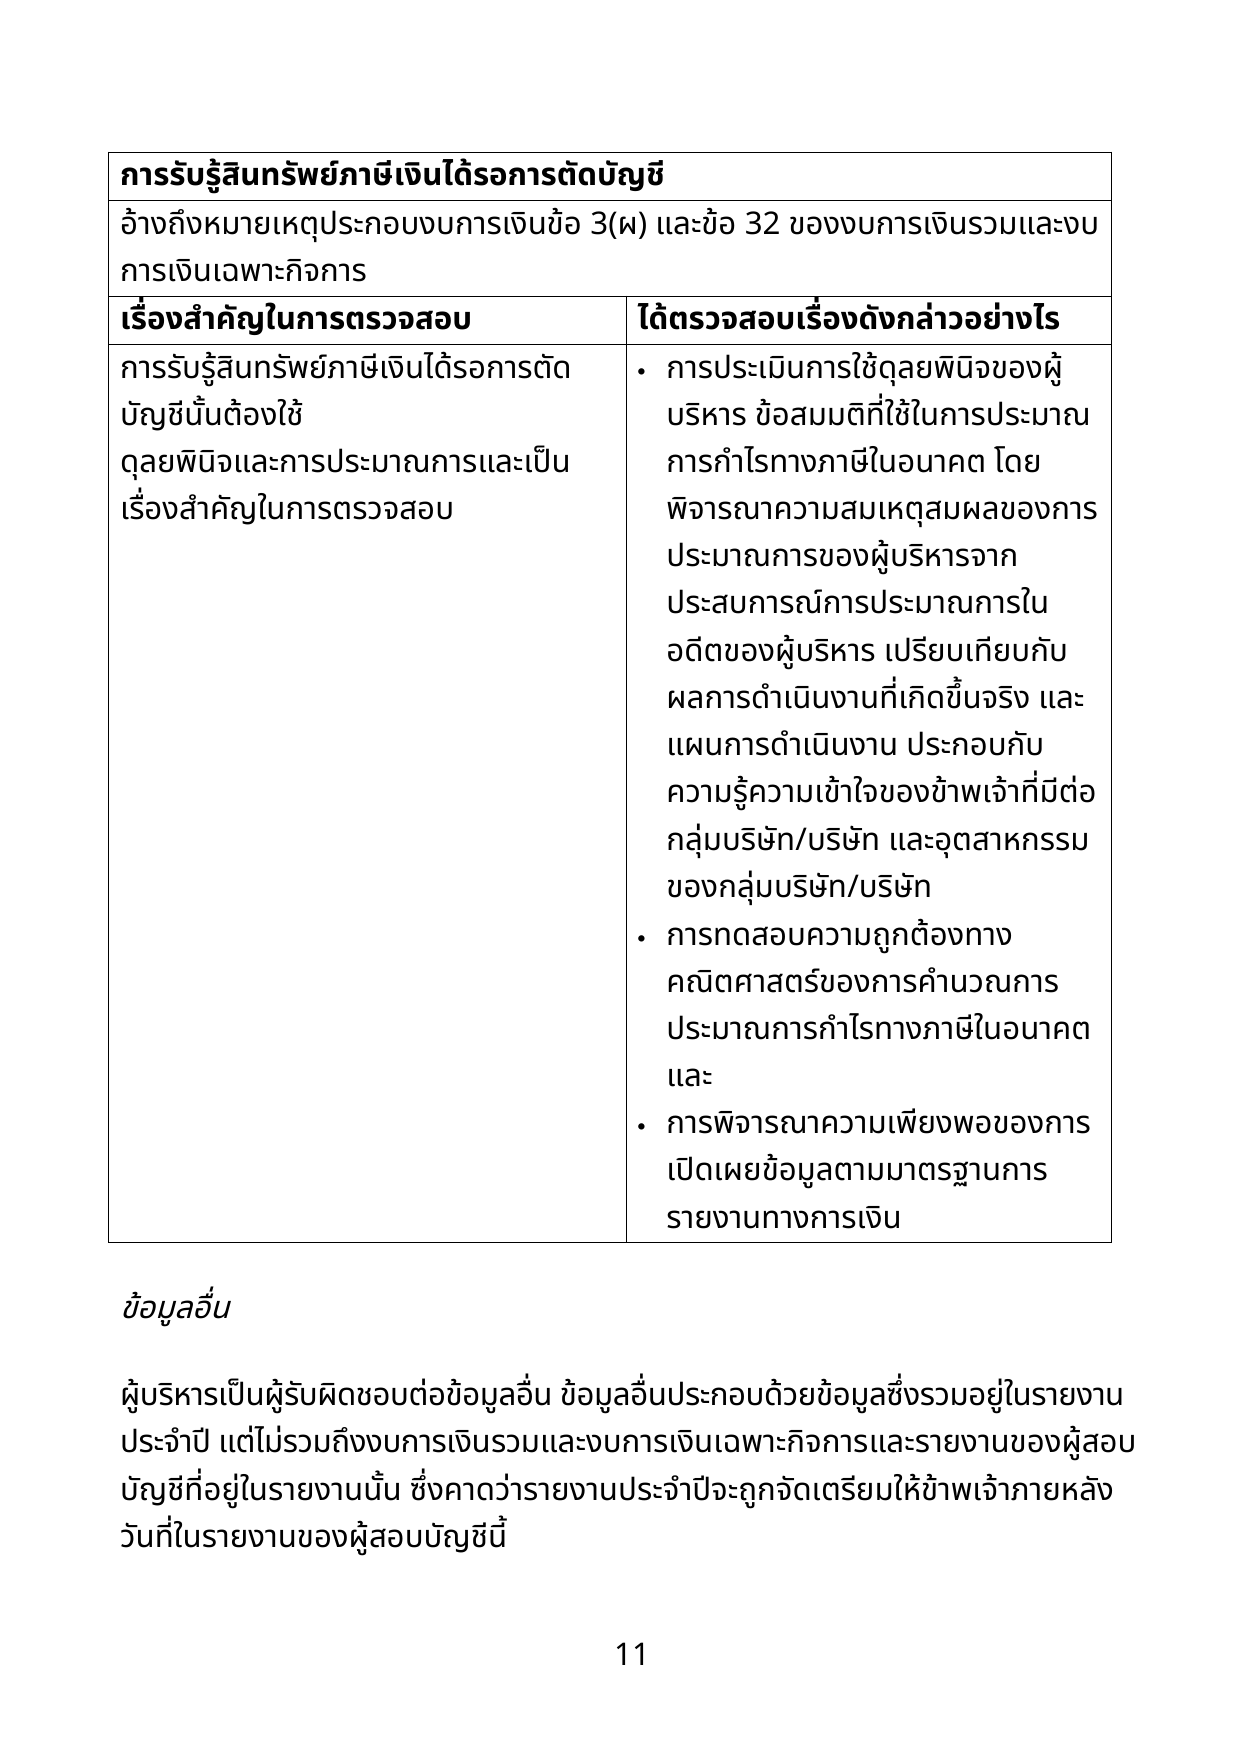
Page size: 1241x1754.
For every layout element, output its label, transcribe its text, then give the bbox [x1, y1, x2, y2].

table_cell ได้ตรวจสอบเรื่องดังกล่าวอย่างไร [627, 297, 1111, 344]
table_cell อ้างถึงหมายเหตุประกอบงบการเงินข้อ 3(ผ) และข้อ 32 ของงบการเงินรวมและงบการเงินเฉพาะกิจการ [109, 201, 1111, 296]
text ข้อมูลอื่น [120, 1286, 1144, 1333]
text ผู้บริหารเป็นผู้รับผิดชอบต่อข้อมูลอื่น ข้อมูลอื่นประกอบด้วยข้อมูลซึ่งรวมอยู่ในรายงานประจำปี แต่ไม่รวมถึงงบการเงินรวมและงบการเงินเฉพาะกิจการและรายงานของผู้สอบบัญชีที่อยู่ในรายงานนั้น ซึ่งคาดว่ารายงานประจำปีจะถูกจัดเตรียมให้ข้าพเจ้าภายหลังวันที่ในรายงานของผู้สอบบัญชีนี้ [120, 1373, 1144, 1561]
table_cell เรื่องสำคัญในการตรวจสอบ [109, 297, 626, 344]
table_cell การรับรู้สินทรัพย์ภาษีเงินได้รอการตัดบัญชีนั้นต้องใช้ ดุลยพินิจและการประมาณการและเป็นเรื่องสำคัญในการตรวจสอบ [109, 345, 626, 1242]
table_cell การประเมินการใช้ดุลยพินิจของผู้บริหาร ข้อสมมติที่ใช้ในการประมาณการกำไรทางภาษีในอนาคต โดยพิจารณาความสมเหตุสมผลของการประมาณการของผู้บริหารจากประสบการณ์การประมาณการในอดีตของผู้บริหาร เปรียบเทียบกับผลการดำเนินงานที่เกิดขึ้นจริง และแผนการดำเนินงาน ประกอบกับความรู้ความเข้าใจของข้าพเจ้าที่มีต่อกลุ่มบริษัท/บริษัท และอุตสาหกรรมของกลุ่มบริษัท/บริษัท การทดสอบความถูกต้องทางคณิตศาสตร์ของการคำนวณการประมาณการกำไรทางภาษีในอนาคตและ การพิจารณาความเพียงพอของการเปิดเผยข้อมูลตามมาตรฐานการรายงานทางการเงิน [627, 345, 1111, 1242]
table_header การรับรู้สินทรัพย์ภาษีเงินได้รอการตัดบัญชี [109, 153, 1111, 200]
